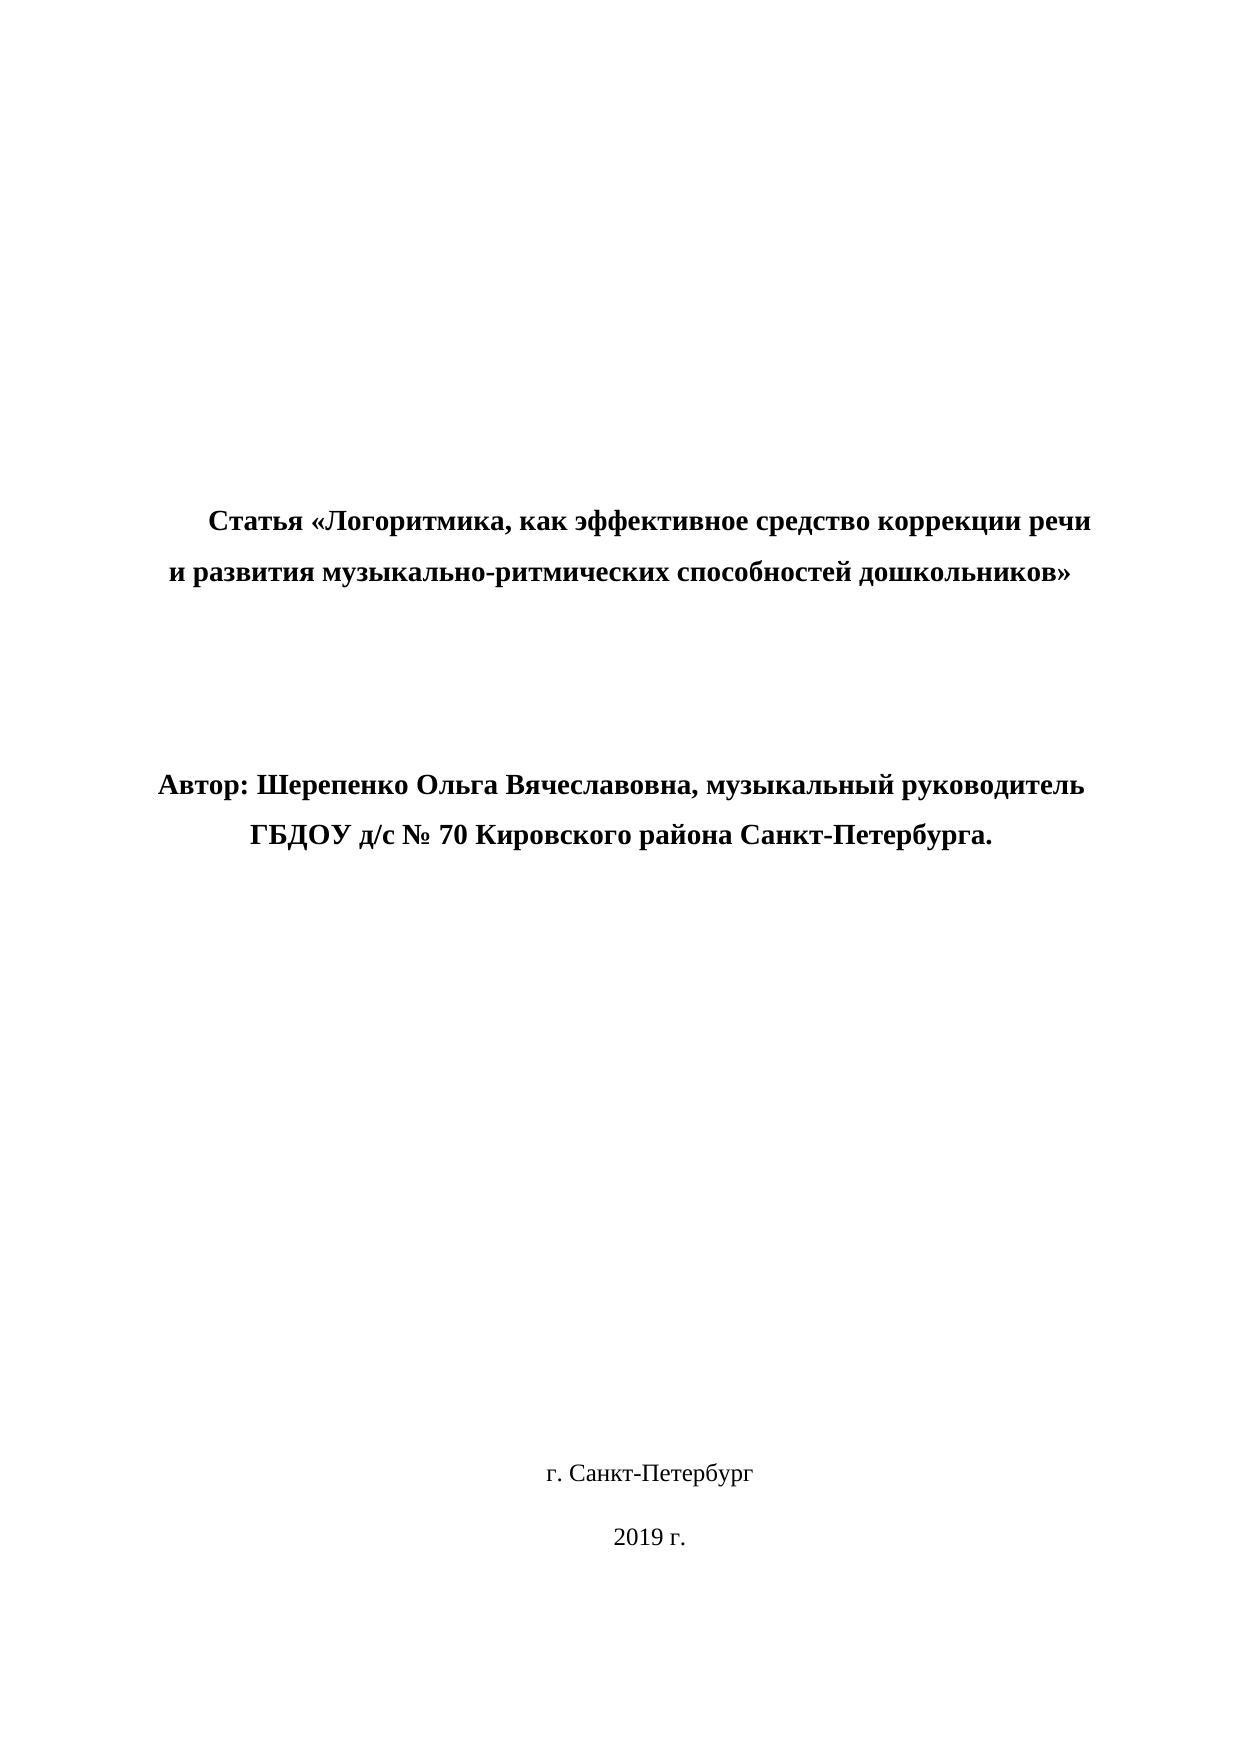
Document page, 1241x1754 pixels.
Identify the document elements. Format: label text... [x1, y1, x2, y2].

text 2019 г. [148, 1522, 1092, 1551]
text Автор: Шерепенко Ольга Вячеславовна, музыкальный руководитель ГБДОУ д/с № 70 Кировского района Санкт-Петербурга. [148, 767, 1095, 851]
text Статья «Логоритмика, как эффективное средство коррекции речи и развития музыкально-ритмических способностей дошкольников» [148, 503, 1092, 587]
text г. Санкт-Петербург [148, 1458, 1092, 1487]
